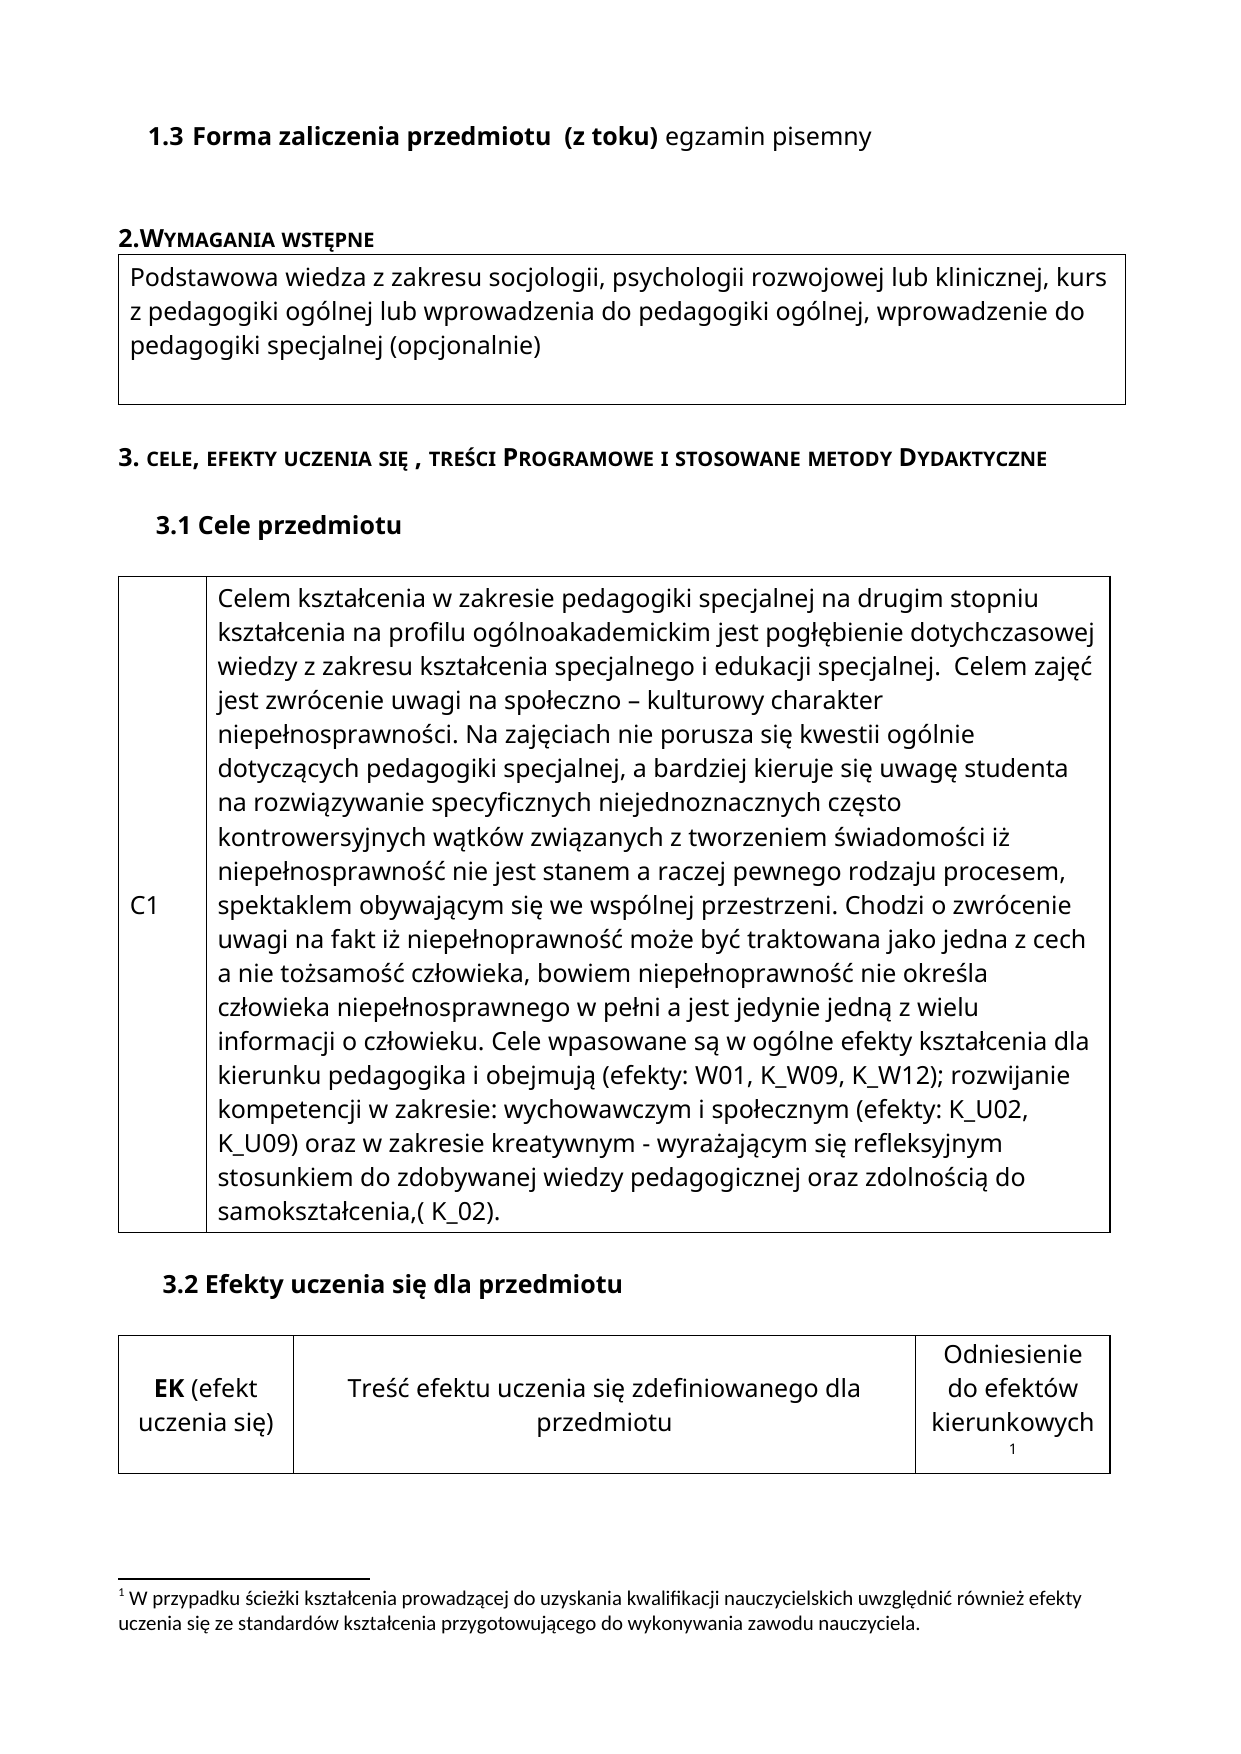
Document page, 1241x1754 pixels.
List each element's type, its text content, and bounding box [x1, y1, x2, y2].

text 3. cele, efekty uczenia się , treści Programowe i stosowane metody Dydaktyczne [118, 439, 1122, 473]
text 3.1 Cele przedmiotu [156, 507, 1122, 541]
text 2.Wymagania wstępne [118, 220, 1122, 254]
table_header Odniesienie do efektów kierunkowych [916, 1336, 1109, 1473]
text 1.3 Forma zaliczenia przedmiotu (z toku) egzamin pisemny [148, 118, 1122, 152]
table_header Celem kształcenia w zakresie pedagogiki specjalnej na drugim stopniu kształcenia na profilu ogólnoakademickim jest pogłębienie dotychczasowej wiedzy z zakresu kształcenia specjalnego i edukacji specjalnej. Celem zajęć jest zwrócenie uwagi na społeczno – kulturowy charakter niepełnosprawności. Na zajęciach nie porusza się kwestii ogólnie dotyczących pedagogiki specjalnej, a bardziej kieruje się uwagę studenta na rozwiązywanie specyficznych niejednoznacznych często kontrowersyjnych wątków związanych z tworzeniem świadomości iż niepełnosprawność nie jest stanem a raczej pewnego rodzaju procesem, spektaklem obywającym się we wspólnej przestrzeni. Chodzi o zwrócenie uwagi na fakt iż niepełnoprawność może być traktowana jako jedna z cech a nie tożsamość człowieka, bowiem niepełnoprawność nie określa człowieka niepełnosprawnego w pełni a jest jedynie jedną z wielu informacji o człowieku. Cele wpasowane są w ogólne efekty kształcenia dla kierunku pedagogika i obejmują (efekty: W01, K_W09, K_W12); rozwijanie kompetencji w zakresie: wychowawczym i społecznym (efekty: K_U02, K_U09) oraz w zakresie kreatywnym - wyrażającym się refleksyjnym stosunkiem do zdobywanej wiedzy pedagogicznej oraz zdolnością do samokształcenia,( K_02). [207, 577, 1109, 1232]
table_header Podstawowa wiedza z zakresu socjologii, psychologii rozwojowej lub klinicznej, kurs z pedagogiki ogólnej lub wprowadzenia do pedagogiki ogólnej, wprowadzenie do pedagogiki specjalnej (opcjonalnie) [119, 255, 1125, 404]
table_header C1 [119, 577, 206, 1232]
table_header Treść efektu uczenia się zdefiniowanego dla przedmiotu [294, 1336, 915, 1473]
table_header EK (efekt uczenia się) [119, 1336, 293, 1473]
text 3.2 Efekty uczenia się dla przedmiotu [162, 1267, 1122, 1301]
